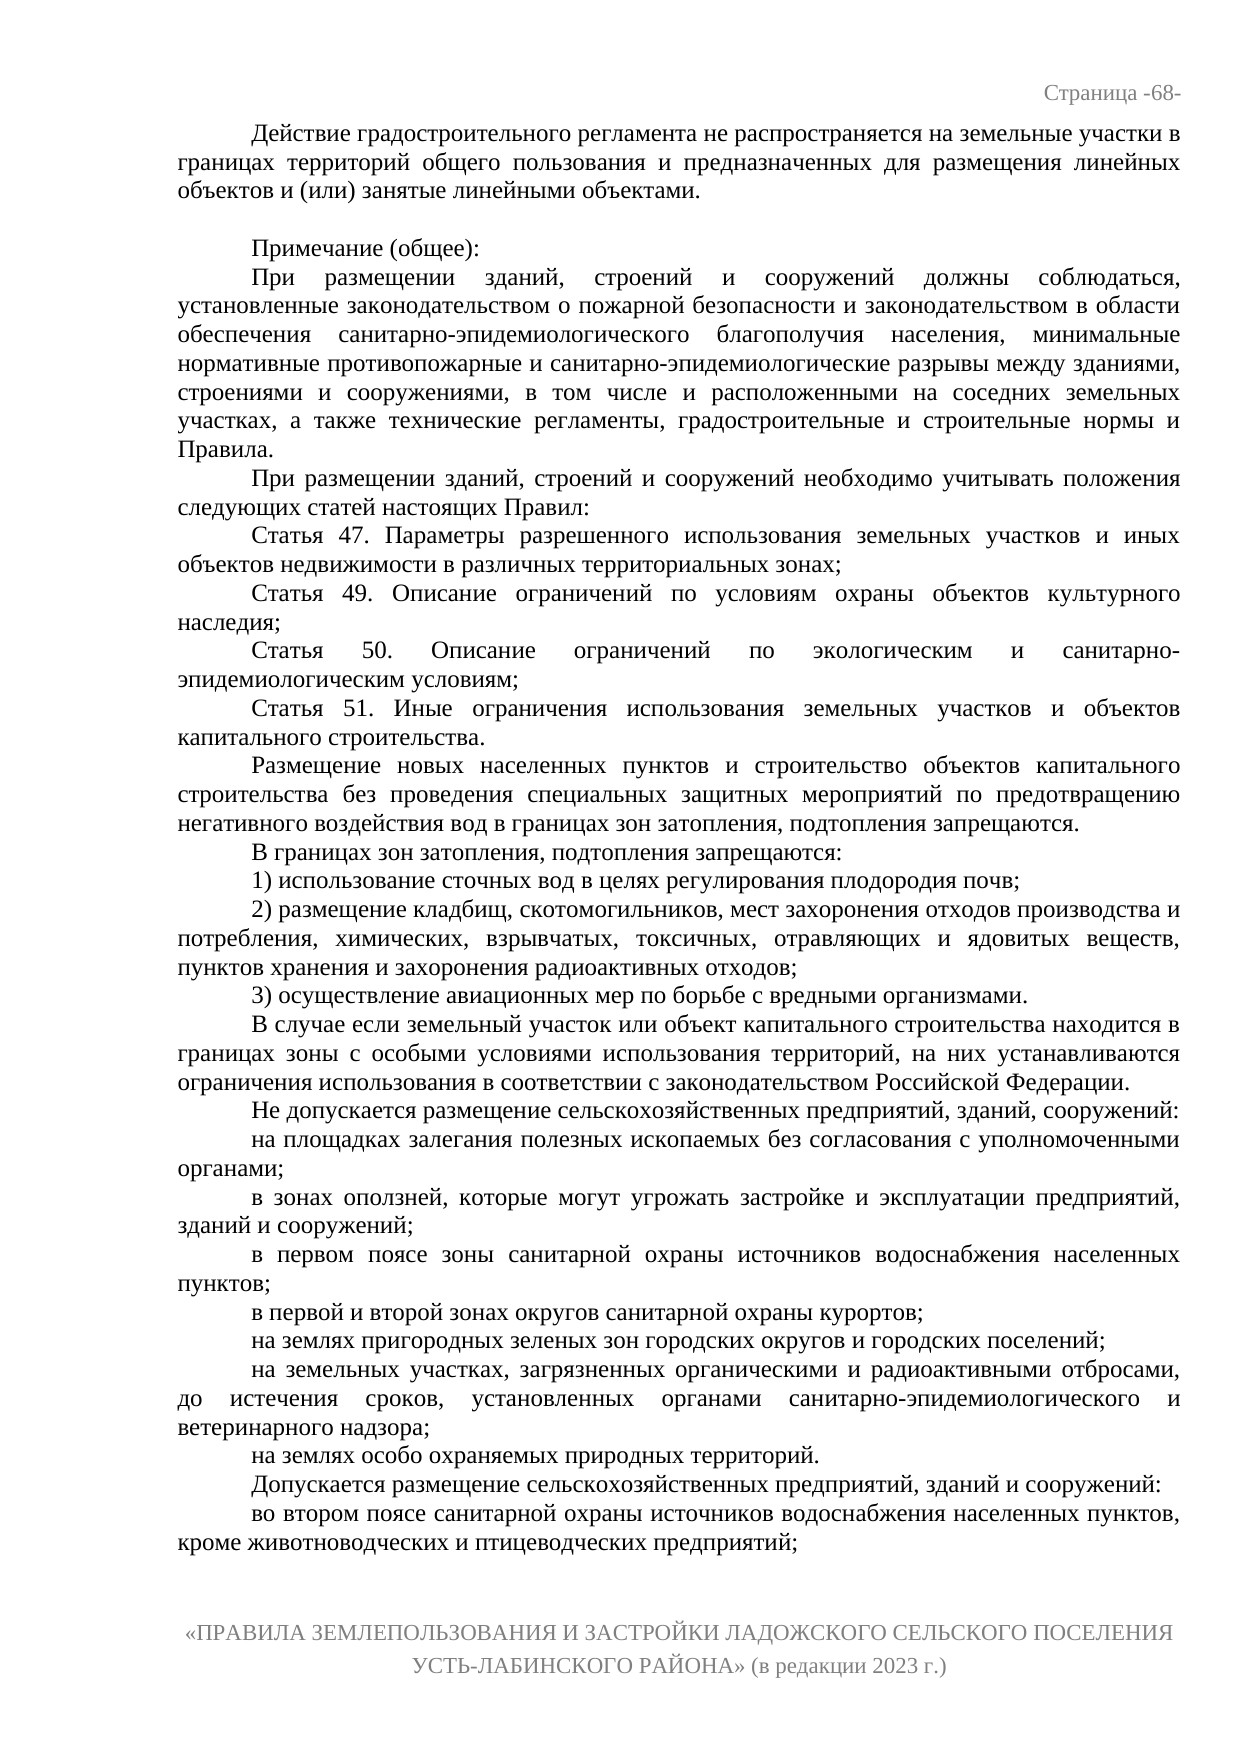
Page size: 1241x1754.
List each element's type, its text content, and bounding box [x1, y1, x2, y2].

text 2) размещение кладбищ, скотомогильников, мест захоронения отходов производства и потребления, химических, взрывчатых, токсичных, отравляющих и ядовитых веществ, пунктов хранения и захоронения радиоактивных отходов; [177, 894, 1181, 981]
text Статья 50. Описание ограничений по экологическим и санитарно-эпидемиологическим условиям; [177, 636, 1181, 693]
text во втором поясе санитарной охраны источников водоснабжения населенных пунктов, кроме животноводческих и птицеводческих предприятий; [177, 1498, 1181, 1556]
text В случае если земельный участок или объект капитального строительства находится в границах зоны с особыми условиями использования территорий, на них устанавливаются ограничения использования в соответствии с законодательством Российской Федерации. [177, 1009, 1181, 1096]
text в первой и второй зонах округов санитарной охраны курортов; [177, 1297, 1181, 1326]
text на земельных участках, загрязненных органическими и радиоактивными отбросами, до истечения сроков, установленных органами санитарно-эпидемиологического и ветеринарного надзора; [177, 1354, 1181, 1441]
text на площадках залегания полезных ископаемых без согласования с уполномоченными органами; [177, 1124, 1181, 1182]
text 1) использование сточных вод в целях регулирования плодородия почв; [177, 866, 1181, 894]
text Статья 47. Параметры разрешенного использования земельных участков и иных объектов недвижимости в различных территориальных зонах; [177, 521, 1181, 578]
text Статья 49. Описание ограничений по условиям охраны объектов культурного наследия; [177, 578, 1181, 636]
text на землях особо охраняемых природных территорий. [177, 1441, 1181, 1469]
text в зонах оползней, которые могут угрожать застройке и эксплуатации предприятий, зданий и сооружений; [177, 1182, 1181, 1239]
text Примечание (общее): [177, 233, 1181, 262]
text 3) осуществление авиационных мер по борьбе с вредными организмами. [177, 981, 1181, 1009]
text Не допускается размещение сельскохозяйственных предприятий, зданий, сооружений: [177, 1096, 1181, 1124]
text Допускается размещение сельскохозяйственных предприятий, зданий и сооружений: [177, 1469, 1181, 1498]
text на землях пригородных зеленых зон городских округов и городских поселений; [177, 1326, 1181, 1354]
text При размещении зданий, строений и сооружений должны соблюдаться, установленные законодательством о пожарной безопасности и законодательством в области обеспечения санитарно-эпидемиологического благополучия населения, минимальные нормативные противопожарные и санитарно-эпидемиологические разрывы между зданиями, строениями и сооружениями, в том числе и расположенными на соседних земельных участках, а также технические регламенты, градостроительные и строительные нормы и Правила. [177, 262, 1181, 463]
text Действие градостроительного регламента не распространяется на земельные участки в границах территорий общего пользования и предназначенных для размещения линейных объектов и (или) занятые линейными объектами. [177, 118, 1181, 204]
text В границах зон затопления, подтопления запрещаются: [177, 837, 1181, 866]
text При размещении зданий, строений и сооружений необходимо учитывать положения следующих статей настоящих Правил: [177, 463, 1181, 521]
text в первом поясе зоны санитарной охраны источников водоснабжения населенных пунктов; [177, 1239, 1181, 1297]
text Размещение новых населенных пунктов и строительство объектов капитального строительства без проведения специальных защитных мероприятий по предотвращению негативного воздействия вод в границах зон затопления, подтопления запрещаются. [177, 751, 1181, 837]
text Статья 51. Иные ограничения использования земельных участков и объектов капитального строительства. [177, 693, 1181, 751]
